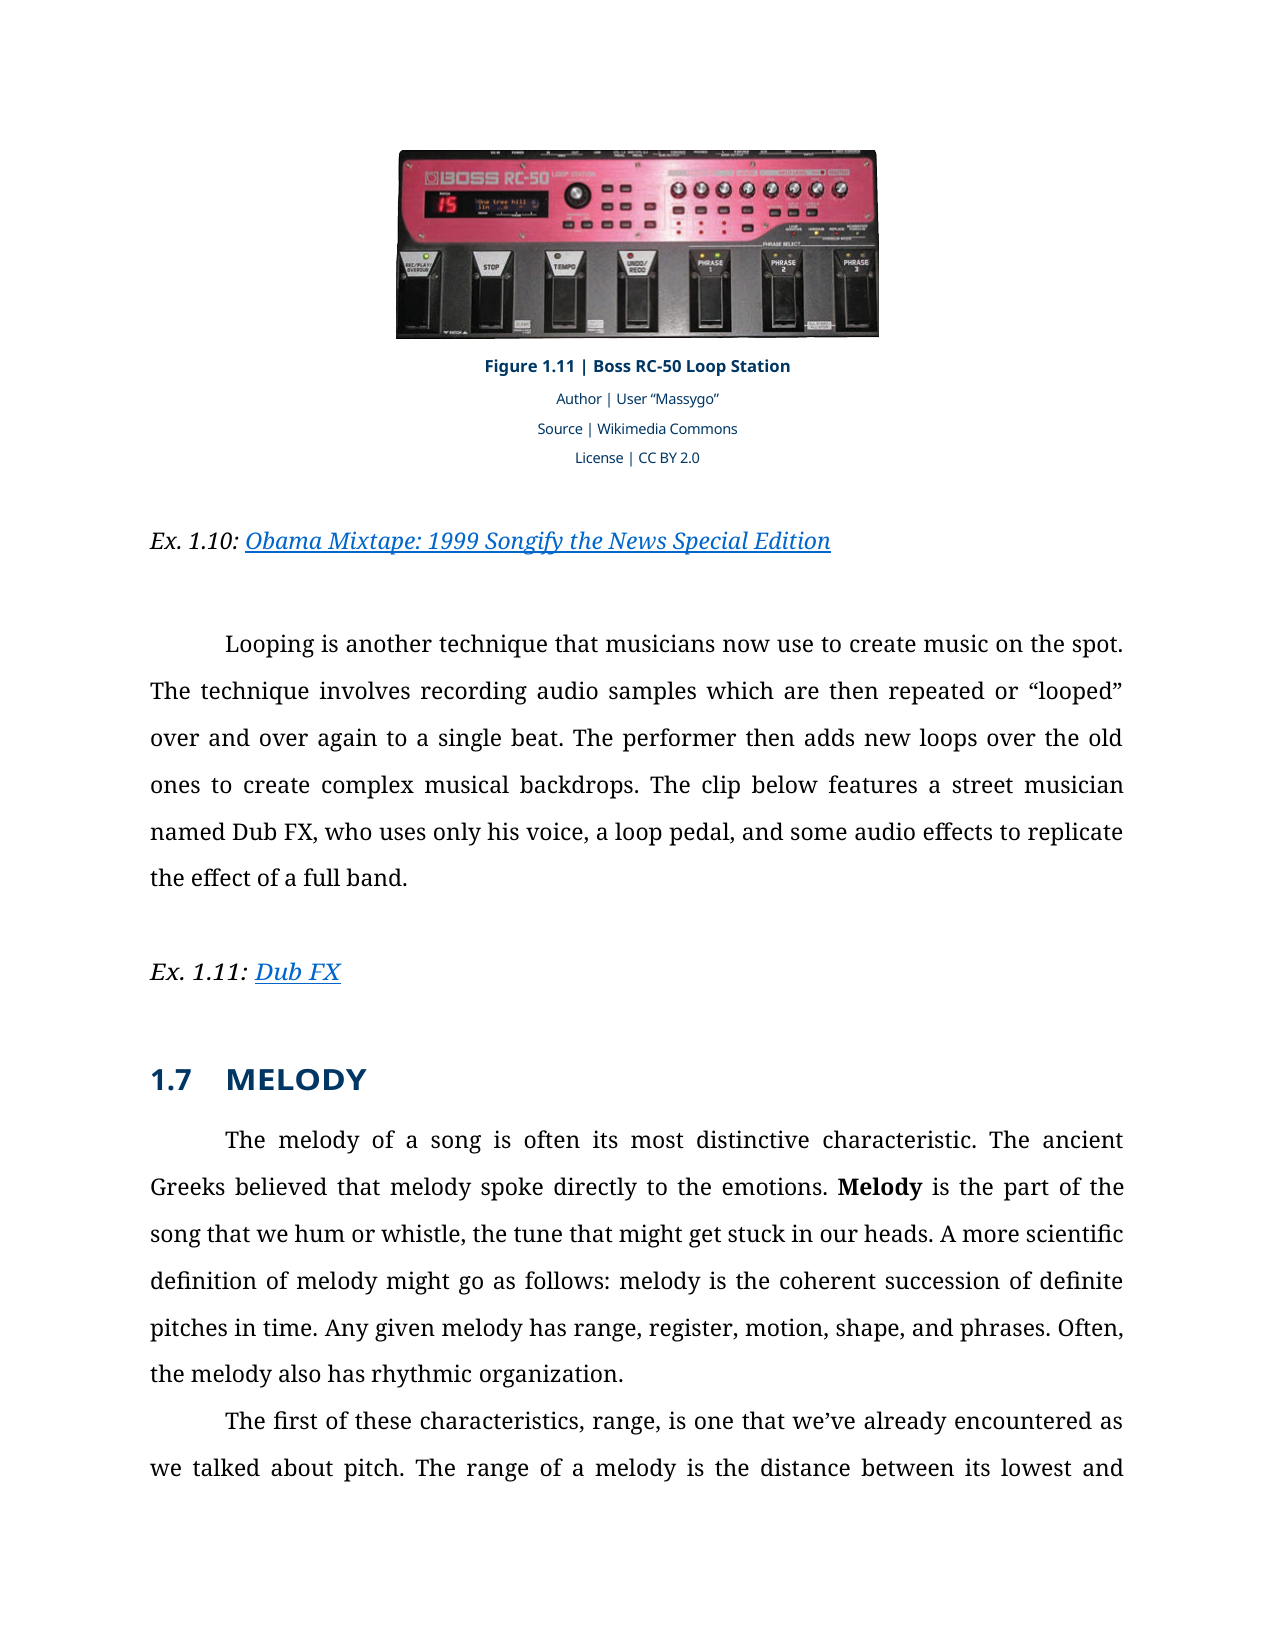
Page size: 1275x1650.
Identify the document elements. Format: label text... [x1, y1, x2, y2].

subtitle Ex. 1.10: Obama Mixtape: 1999 Songify the News Special Edition [150, 525, 1125, 556]
text Figure 1.11 | Boss RC-50 Loop Station [150, 354, 1125, 377]
subtitle Ex. 1.11: Dub FX [150, 956, 1125, 987]
text License | CC BY 2.0 [150, 448, 1125, 468]
text Source | Wikimedia Commons [150, 418, 1125, 438]
subtitle MELODY [150, 1059, 1125, 1099]
text Author | User “Massygo” [150, 389, 1125, 408]
text Looping is another technique that musicians now use to create music on the spot. The technique involves recording audio samples which are then repeated or “looped” over and over again to a single beat. The performer then adds new loops over the old ones to create complex musical backdrops. The clip below features a street musician named Dub FX, who uses only his voice, a loop pedal, and some audio effects to replicate the effect of a full band. [150, 628, 1125, 894]
picture [396, 150, 879, 339]
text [150, 1405, 1125, 1483]
text The melody of a song is often its most distinctive characteristic. The ancient Greeks believed that melody spoke directly to the emotions. Melody is the part of the song that we hum or whistle, the tune that might get stuck in our heads. A more scientific definition of melody might go as follows: melody is the coherent succession of definite pitches in time. Any given melody has range, register, motion, shape, and phrases. Often, the melody also has rhythmic organization. [150, 1124, 1125, 1389]
